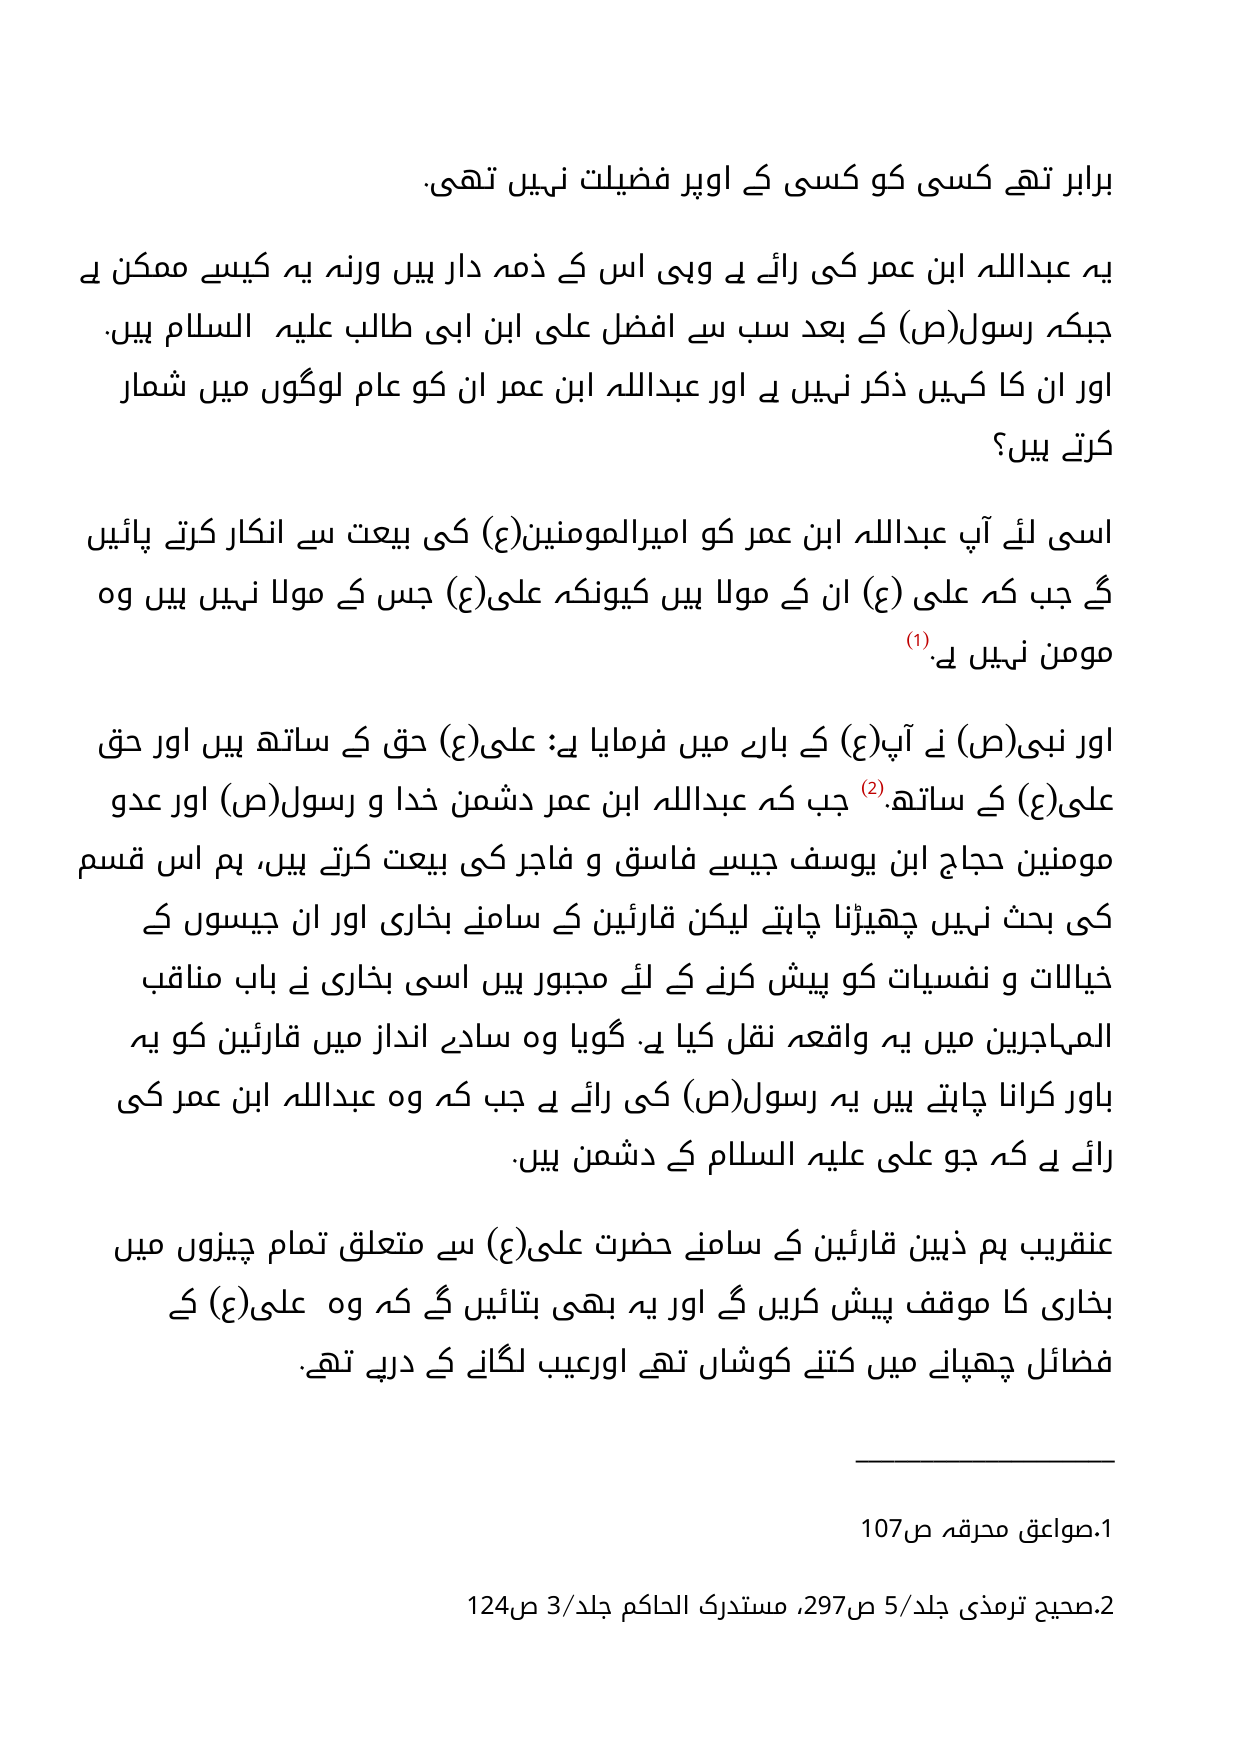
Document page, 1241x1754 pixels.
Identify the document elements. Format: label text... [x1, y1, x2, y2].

text 2.صحیح ترمذی جلد/5 ص297، مستدرک الحاکم جلد/3 ص124 [72, 1582, 1114, 1629]
text اسی لئے آپ عبداللہ ابن عمر کو امیرالمومنین(ع) کی بیعت سے انکار کرتے پائیں گے جب کہ علی (ع) ان کے مولا ہیں کیونکہ علی(ع) جس کے مولا نہیں ہیں وہ مومن نہیں ہے.(1) [72, 504, 1114, 682]
text برابر تھے کسی کو کسی کے اوپر فضیلت نہیں تھی. [72, 149, 1114, 208]
text یہ عبداللہ ابن عمر کی رائے ہے وہی اس کے ذمہ دار ہیں ورنہ یہ کیسے ممکن ہے جبکہ رسول(ص) کے بعد سب سے افضل علی ابن ابی طالب علیہ السلام ہیں. اور ان کا کہیں ذکر نہیں ہے اور عبداللہ ابن عمر ان کو عام لوگوں میں شمار کرتے ہیں؟ [72, 238, 1114, 475]
text ____________________ [72, 1421, 1114, 1476]
text 1.صواعق محرقہ ص107 [72, 1506, 1114, 1553]
text اور نبی(ص) نے آپ(ع) کے بارے میں فرمایا ہے: علی(ع) حق کے ساتھ ہیں اور حق علی(ع) کے ساتھ.(2) جب کہ عبداللہ ابن عمر دشمن خدا و رسول(ص) اور عدو مومنین حجاج ابن یوسف جیسے فاسق و فاجر کی بیعت کرتے ہیں، ہم اس قسم کی بحث نہیں چھیڑنا چاہتے لیکن قارئین کے سامنے بخاری اور ان جیسوں کے خیالات و نفسیات کو پیش کرنے کے لئے مجبور ہیں اسی بخاری نے باب مناقب المہاجرین میں یہ واقعہ نقل کیا ہے. گویا وہ سادے انداز میں قارئین کو یہ باور کرانا چاہتے ہیں یہ رسول(ص) کی رائے ہے جب کہ وہ عبداللہ ابن عمر کی رائے ہے کہ جو علی علیہ السلام کے دشمن ہیں. [72, 711, 1114, 1185]
text عنقریب ہم ذہین قارئین کے سامنے حضرت علی(ع) سے متعلق تمام چیزوں میں بخاری کا موقف پیش کریں گے اور یہ بھی بتائیں گے کہ وہ علی(ع) کے فضائل چھپانے میں کتنے کوشاں تھے اورعیب لگانے کے درپے تھے. [72, 1214, 1114, 1392]
